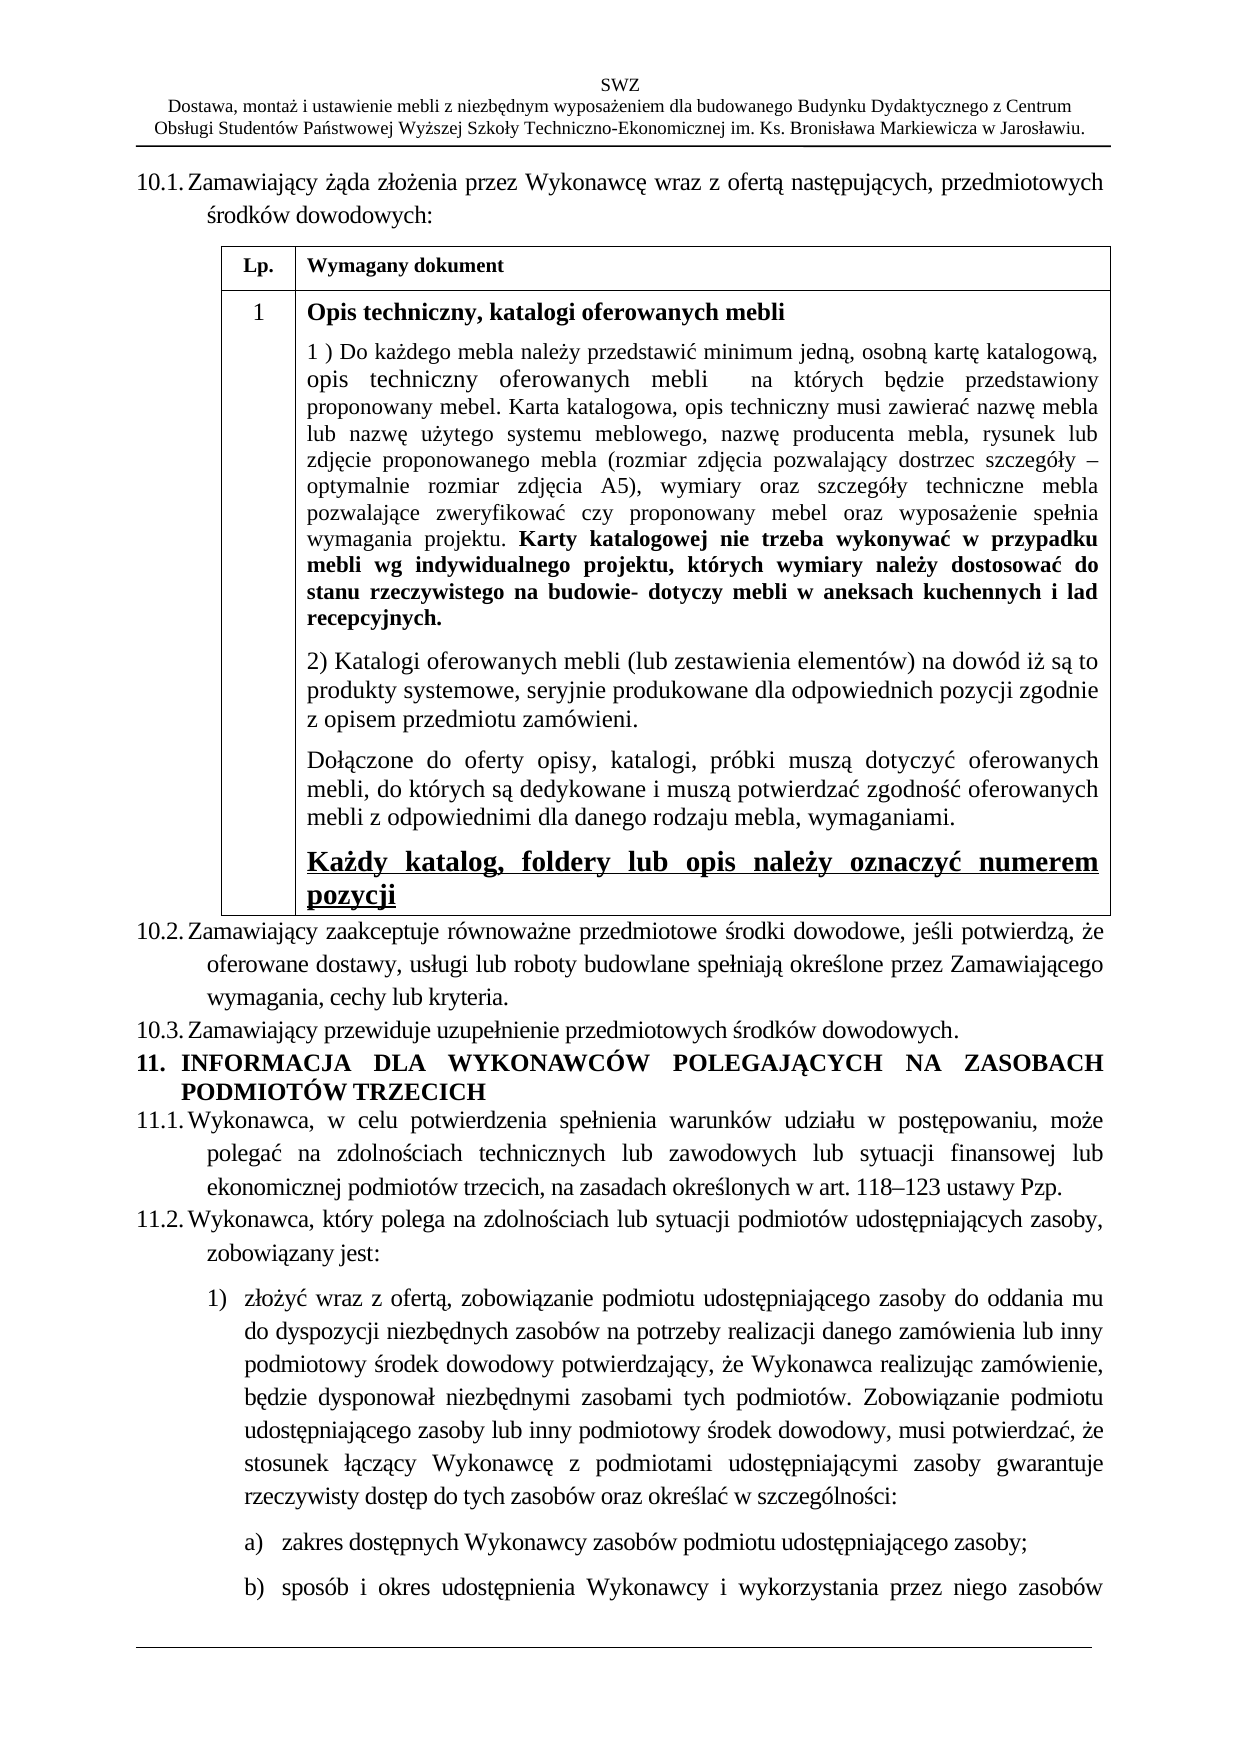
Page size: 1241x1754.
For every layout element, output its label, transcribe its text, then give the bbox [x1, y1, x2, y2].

subtitle Zamawiający przewiduje uzupełnienie przedmiotowych środków dowodowych. [136, 1015, 1104, 1044]
subtitle Wykonawca, w celu potwierdzenia spełnienia warunków udziału w postępowaniu, może polegać na zdolnościach technicznych lub zawodowych lub sytuacji finansowej lub ekonomicznej podmiotów trzecich, na zasadach określonych w art. 118–123 ustawy Pzp. [136, 1106, 1104, 1200]
subtitle Zamawiający żąda złożenia przez Wykonawcę wraz z ofertą następujących, przedmiotowych środków dowodowych: [136, 167, 1104, 229]
subtitle Wykonawca, który polega na zdolnościach lub sytuacji podmiotów udostępniających zasoby, zobowiązany jest: [136, 1204, 1104, 1266]
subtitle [244, 1572, 1104, 1601]
table_cell Opis techniczny, katalogi oferowanych mebli 1 ) Do każdego mebla należy przedstawić minimum jedną, osobną kartę katalogową, opis techniczny oferowanych mebli na których będzie przedstawiony proponowany mebel. Karta katalogowa, opis techniczny musi zawierać nazwę mebla lub nazwę użytego systemu meblowego, nazwę producenta mebla, rysunek lub zdjęcie proponowanego mebla (rozmiar zdjęcia pozwalający dostrzec szczegóły – optymalnie rozmiar zdjęcia A5), wymiary oraz szczegóły techniczne mebla pozwalające zweryfikować czy proponowany mebel oraz wyposażenie spełnia wymagania projektu. Karty katalogowej nie trzeba wykonywać w przypadku mebli wg indywidualnego projektu, których wymiary należy dostosować do stanu rzeczywistego na budowie- dotyczy mebli w aneksach kuchennych i lad recepcyjnych. 2) Katalogi oferowanych mebli (lub zestawienia elementów) na dowód iż są to produkty systemowe, seryjnie produkowane dla odpowiednich pozycji zgodnie z opisem przedmiotu zamówieni. Dołączone do oferty opisy, katalogi, próbki muszą dotyczyć oferowanych mebli, do których są dedykowane i muszą potwierdzać zgodność oferowanych mebli z odpowiednimi dla danego rodzaju mebla, wymaganiami. Każdy katalog, foldery lub opis należy oznaczyć numerem pozycji [296, 291, 1110, 915]
subtitle zakres dostępnych Wykonawcy zasobów podmiotu udostępniającego zasoby; [244, 1527, 1104, 1556]
subtitle złożyć wraz z ofertą, zobowiązanie podmiotu udostępniającego zasoby do oddania mu do dyspozycji niezbędnych zasobów na potrzeby realizacji danego zamówienia lub inny podmiotowy środek dowodowy potwierdzający, że Wykonawca realizując zamówienie, będzie dysponował niezbędnymi zasobami tych podmiotów. Zobowiązanie podmiotu udostępniającego zasoby lub inny podmiotowy środek dowodowy, musi potwierdzać, że stosunek łączący Wykonawcę z podmiotami udostępniającymi zasoby gwarantuje rzeczywisty dostęp do tych zasobów oraz określać w szczególności: [207, 1283, 1104, 1510]
table_header Wymagany dokument [296, 247, 1110, 290]
table_cell 1 [222, 291, 295, 915]
subtitle Zamawiający zaakceptuje równoważne przedmiotowe środki dowodowe, jeśli potwierdzą, że oferowane dostawy, usługi lub roboty budowlane spełniają określone przez Zamawiającego wymagania, cechy lub kryteria. [136, 916, 1104, 1011]
subtitle INFORMACJA DLA WYKONAWCÓW POLEGAJĄCYCH NA ZASOBACH podmiotów trzecich [136, 1048, 1104, 1106]
table_header Lp. [222, 247, 295, 290]
